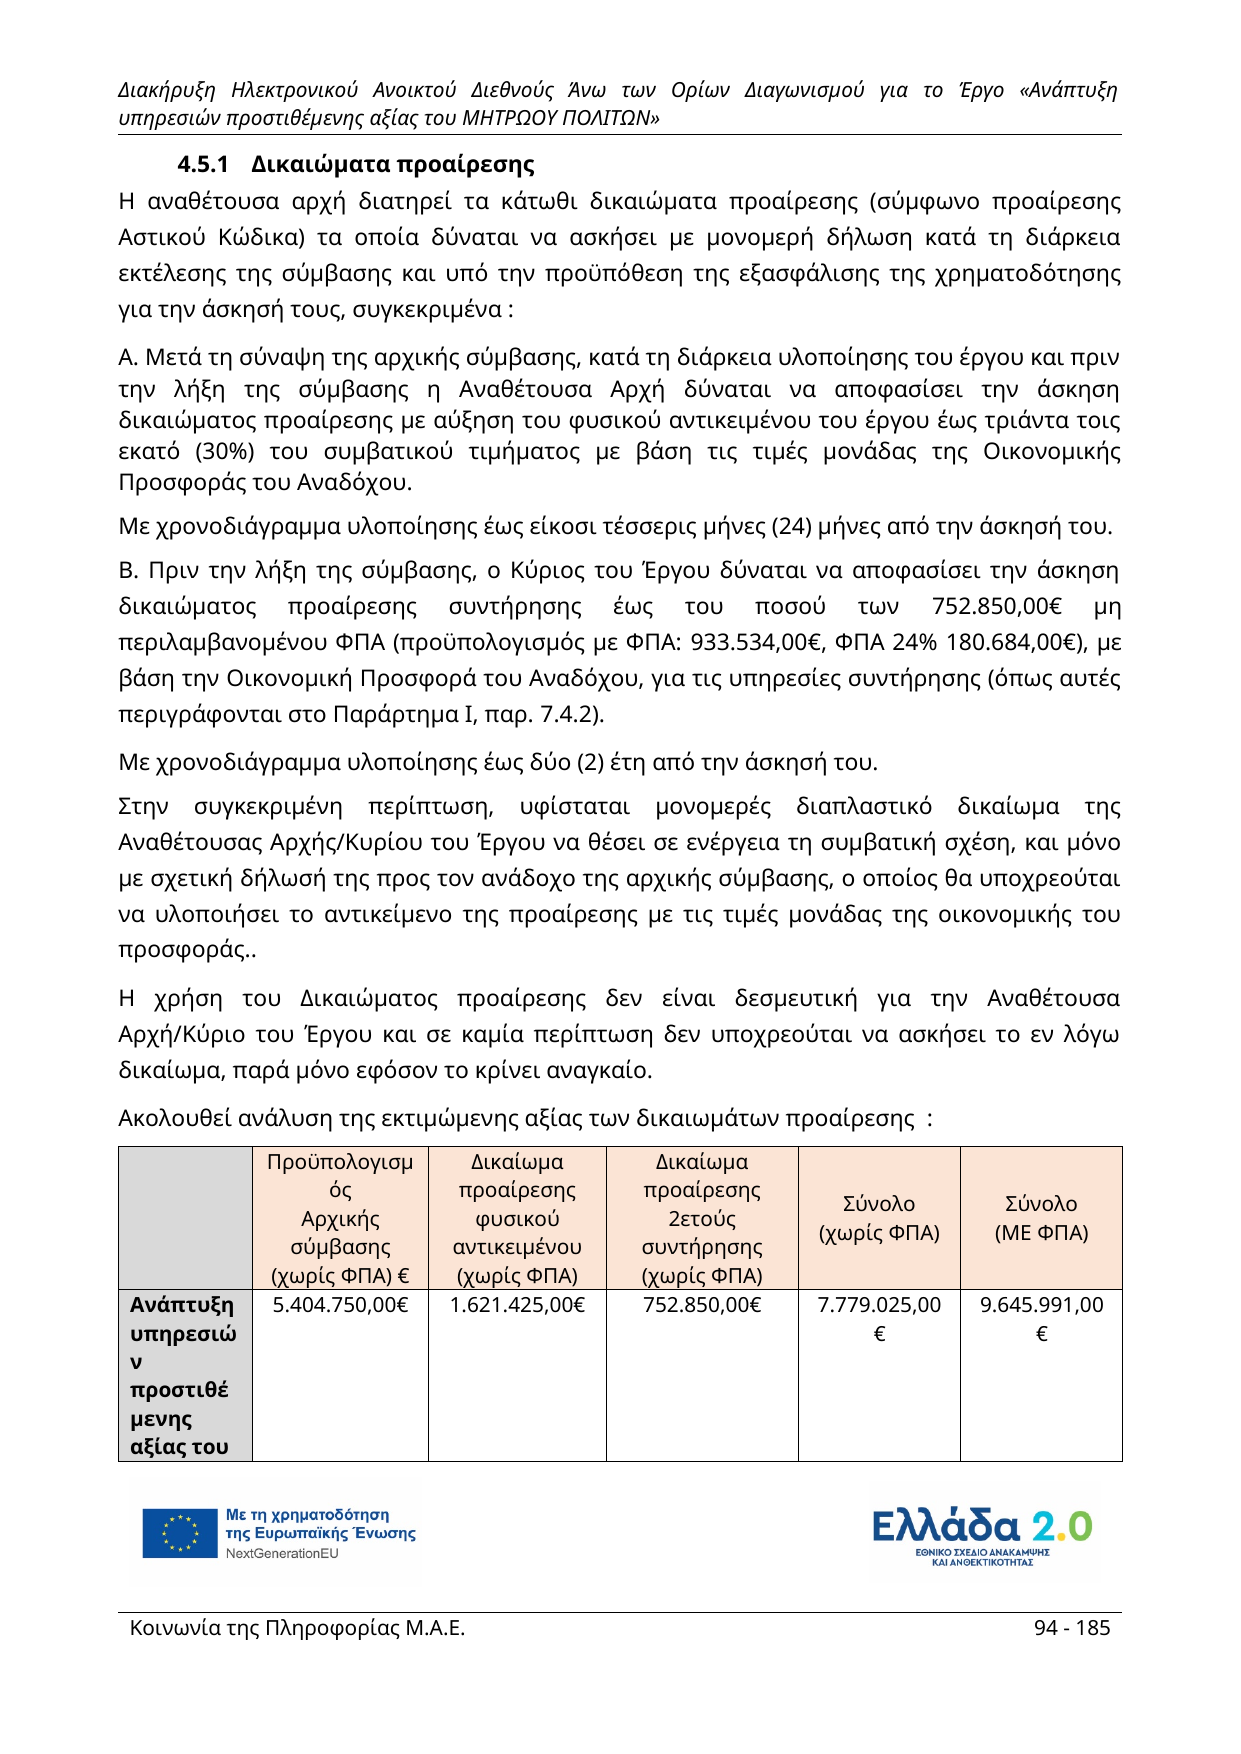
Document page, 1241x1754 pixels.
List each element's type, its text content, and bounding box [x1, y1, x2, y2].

text Β. Πριν την λήξη της σύμβασης, ο Κύριος του Έργου δύναται να αποφασίσει την άσκηση δικαιώματος προαίρεσης συντήρησης έως του ποσού των 752.850,00€ μη περιλαμβανομένου ΦΠΑ (προϋπολογισμός με ΦΠΑ: 933.534,00€, ΦΠΑ 24% 180.684,00€), με βάση την Οικονομική Προσφορά του Αναδόχου, για τις υπηρεσίες συντήρησης (όπως αυτές περιγράφονται στο Παράρτημα Ι, παρ. 7.4.2). [118, 554, 1122, 729]
table_header Δικαίωμα προαίρεσης 2ετούς συντήρησης (χωρίς ΦΠΑ) [607, 1147, 798, 1289]
table_header [119, 1147, 252, 1289]
table_cell 1.621.425,00€ [429, 1290, 606, 1461]
table_cell 752.850,00€ [607, 1290, 798, 1461]
table_cell 5.404.750,00€ [253, 1290, 428, 1461]
table_header Σύνολο (ΜΕ ΦΠΑ) [961, 1147, 1122, 1289]
picture [129, 1477, 422, 1587]
text Με χρονοδιάγραμμα υλοποίησης έως είκοσι τέσσερις μήνες (24) μήνες από την άσκησή του. [118, 510, 1122, 541]
text Με χρονοδιάγραμμα υλοποίησης έως δύο (2) έτη από την άσκησή του. [118, 746, 1122, 777]
text Η χρήση του Δικαιώματος προαίρεσης δεν είναι δεσμευτική για την Αναθέτουσα Αρχή/Κύριο του Έργου και σε καμία περίπτωση δεν υποχρεούται να ασκήσει το εν λόγω δικαίωμα, παρά μόνο εφόσον το κρίνει αναγκαίο. [118, 982, 1122, 1085]
table_header Προϋπολογισμός Αρχικής σύμβασης (χωρίς ΦΠΑ) € [253, 1147, 428, 1289]
subtitle Δικαιώματα προαίρεσης [177, 147, 1122, 179]
text Ακολουθεί ανάλυση της εκτιμώμενης αξίας των δικαιωμάτων προαίρεσης : [118, 1102, 1122, 1133]
text Α. Μετά τη σύναψη της αρχικής σύμβασης, κατά τη διάρκεια υλοποίησης του έργου και πριν την λήξη της σύμβασης η Αναθέτουσα Αρχή δύναται να αποφασίσει την άσκηση δικαιώματος προαίρεσης με αύξηση του φυσικού αντικειμένου του έργου έως τριάντα τοις εκατό (30%) του συμβατικού τιμήματος με βάση τις τιμές μονάδας της Οικονομικής Προσφοράς του Αναδόχου. [118, 341, 1122, 497]
picture [869, 1481, 1101, 1583]
text Η αναθέτουσα αρχή διατηρεί τα κάτωθι δικαιώματα προαίρεσης (σύμφωνο προαίρεσης Αστικού Κώδικα) τα οποία δύναται να ασκήσει με μονομερή δήλωση κατά τη διάρκεια εκτέλεσης της σύμβασης και υπό την προϋπόθεση της εξασφάλισης της χρηματοδότησης για την άσκησή τους, συγκεκριμένα : [118, 185, 1122, 324]
text Στην συγκεκριμένη περίπτωση, υφίσταται μονομερές διαπλαστικό δικαίωμα της Αναθέτουσας Αρχής/Κυρίου του Έργου να θέσει σε ενέργεια τη συμβατική σχέση, και μόνο με σχετική δήλωσή της προς τον ανάδοχο της αρχικής σύμβασης, ο οποίος θα υποχρεούται να υλοποιήσει το αντικείμενο της προαίρεσης με τις τιμές μονάδας της οικονομικής του προσφοράς.. [118, 790, 1122, 965]
table_cell Ανάπτυξη υπηρεσιών προστιθέμενης αξίας του ΜΗΤΡΩΟΥ ΠΟΛΙΤΩΝ [119, 1290, 252, 1461]
table_cell 9.645.991,00 € [961, 1290, 1122, 1461]
table_header Δικαίωμα προαίρεσης φυσικού αντικειμένου (χωρίς ΦΠΑ) [429, 1147, 606, 1289]
table_header Σύνολο (χωρίς ΦΠΑ) [799, 1147, 960, 1289]
table_cell 7.779.025,00 € [799, 1290, 960, 1461]
